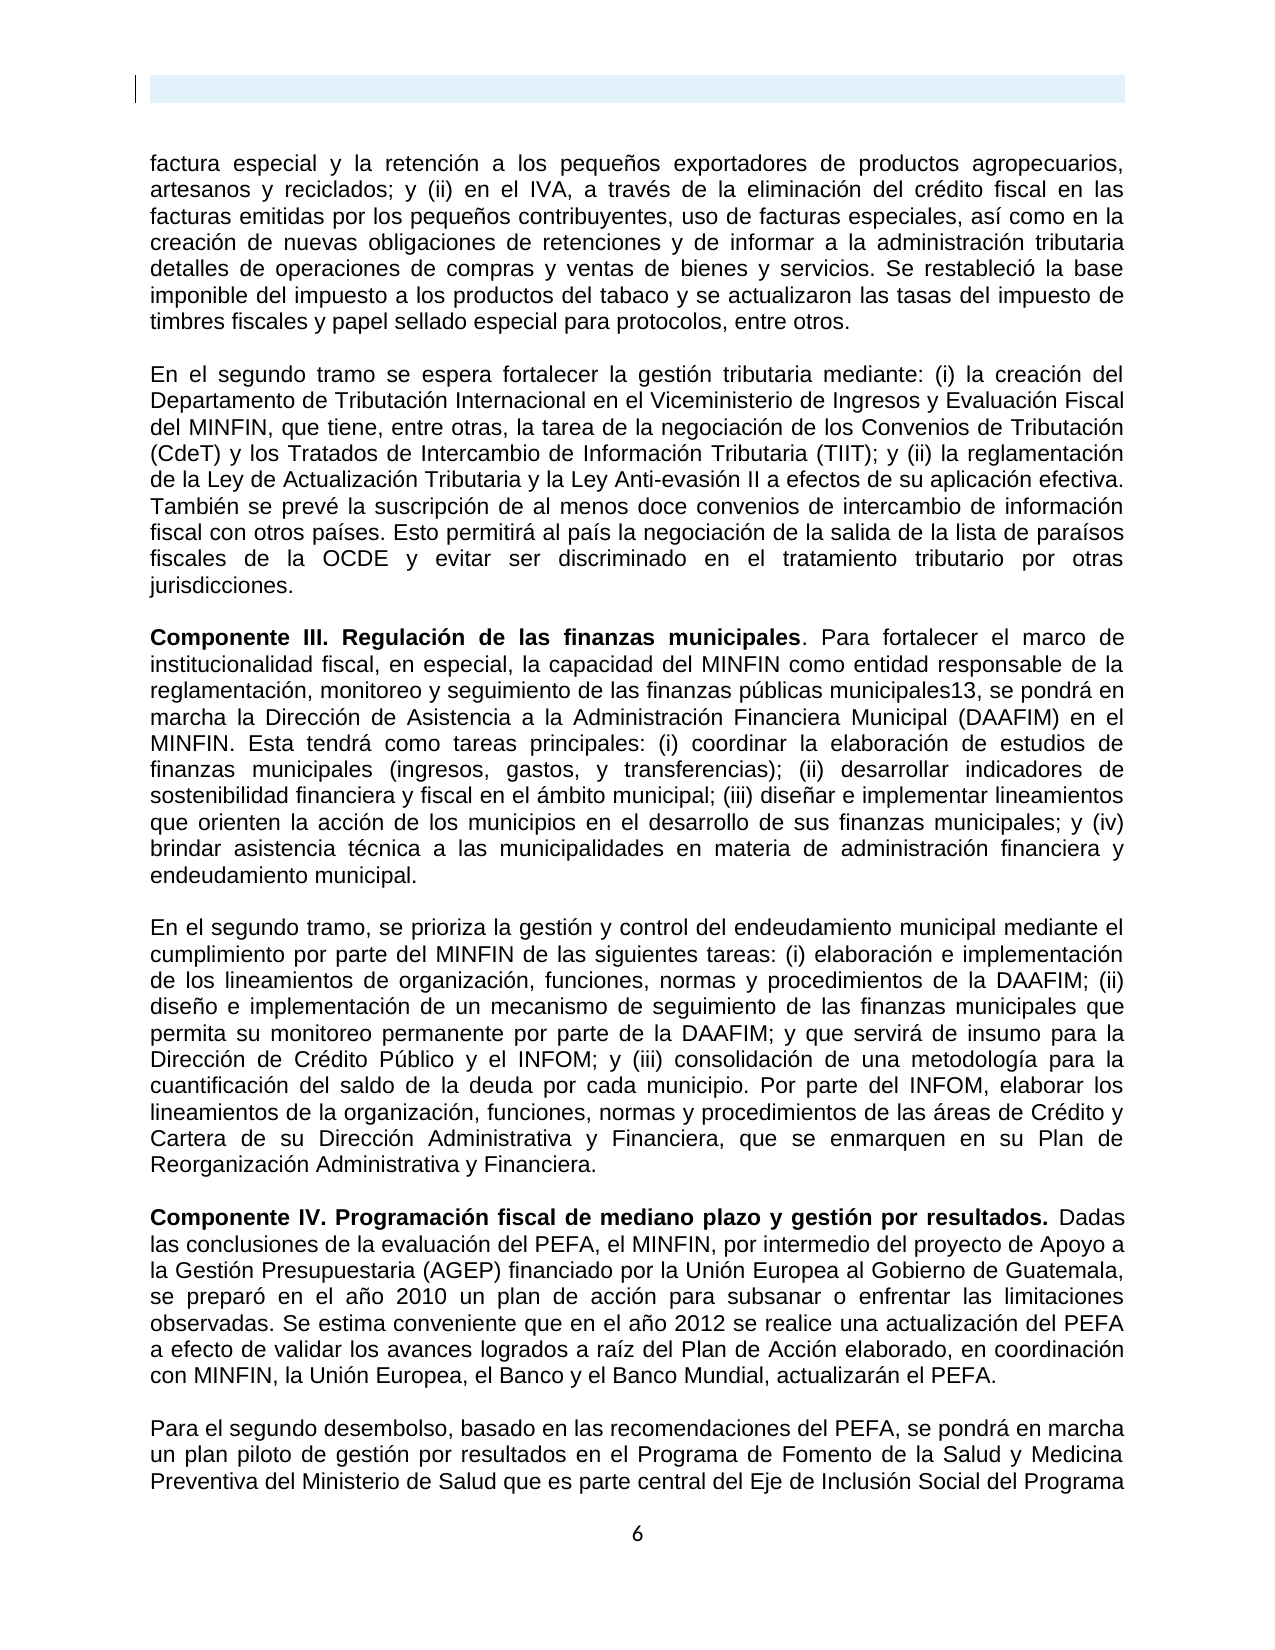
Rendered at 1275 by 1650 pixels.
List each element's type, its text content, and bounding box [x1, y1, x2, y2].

text Componente III. Regulación de las finanzas municipales. Para fortalecer el marco de institucionalidad fiscal, en especial, la capacidad del MINFIN como entidad responsable de la reglamentación, monitoreo y seguimiento de las finanzas públicas municipales13, se pondrá en marcha la Dirección de Asistencia a la Administración Financiera Municipal (DAAFIM) en el MINFIN. Esta tendrá como tareas principales: (i) coordinar la elaboración de estudios de finanzas municipales (ingresos, gastos, y transferencias); (ii) desarrollar indicadores de sostenibilidad financiera y fiscal en el ámbito municipal; (iii) diseñar e implementar lineamientos que orienten la acción de los municipios en el desarrollo de sus finanzas municipales; y (iv) brindar asistencia técnica a las municipalidades en materia de administración financiera y endeudamiento municipal. [150, 624, 1125, 888]
text Componente IV. Programación fiscal de mediano plazo y gestión por resultados. Dadas las conclusiones de la evaluación del PEFA, el MINFIN, por intermedio del proyecto de Apoyo a la Gestión Presupuestaria (AGEP) financiado por la Unión Europea al Gobierno de Guatemala, se preparó en el año 2010 un plan de acción para subsanar o enfrentar las limitaciones observadas. Se estima conveniente que en el año 2012 se realice una actualización del PEFA a efecto de validar los avances logrados a raíz del Plan de Acción elaborado, en coordinación con MINFIN, la Unión Europea, el Banco y el Banco Mundial, actualizarán el PEFA. [150, 1204, 1125, 1389]
text En el segundo tramo, se prioriza la gestión y control del endeudamiento municipal mediante el cumplimiento por parte del MINFIN de las siguientes tareas: (i) elaboración e implementación de los lineamientos de organización, funciones, normas y procedimientos de la DAAFIM; (ii) diseño e implementación de un mecanismo de seguimiento de las finanzas municipales que permita su monitoreo permanente por parte de la DAAFIM; y que servirá de insumo para la Dirección de Crédito Público y el INFOM; y (iii) consolidación de una metodología para la cuantificación del saldo de la deuda por cada municipio. Por parte del INFOM, elaborar los lineamientos de la organización, funciones, normas y procedimientos de las áreas de Crédito y Cartera de su Dirección Administrativa y Financiera, que se enmarquen en su Plan de Reorganización Administrativa y Financiera. [150, 914, 1125, 1178]
text En el segundo tramo se espera fortalecer la gestión tributaria mediante: (i) la creación del Departamento de Tributación Internacional en el Viceministerio de Ingresos y Evaluación Fiscal del MINFIN, que tiene, entre otras, la tarea de la negociación de los Convenios de Tributación (CdeT) y los Tratados de Intercambio de Información Tributaria (TIIT); y (ii) la reglamentación de la Ley de Actualización Tributaria y la Ley Anti-evasión II a efectos de su aplicación efectiva. También se prevé la suscripción de al menos doce convenios de intercambio de información fiscal con otros países. Esto permitirá al país la negociación de la salida de la lista de paraísos fiscales de la OCDE y evitar ser discriminado en el tratamiento tributario por otras jurisdicciones. [150, 361, 1125, 598]
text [150, 1415, 1125, 1494]
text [150, 150, 1125, 334]
